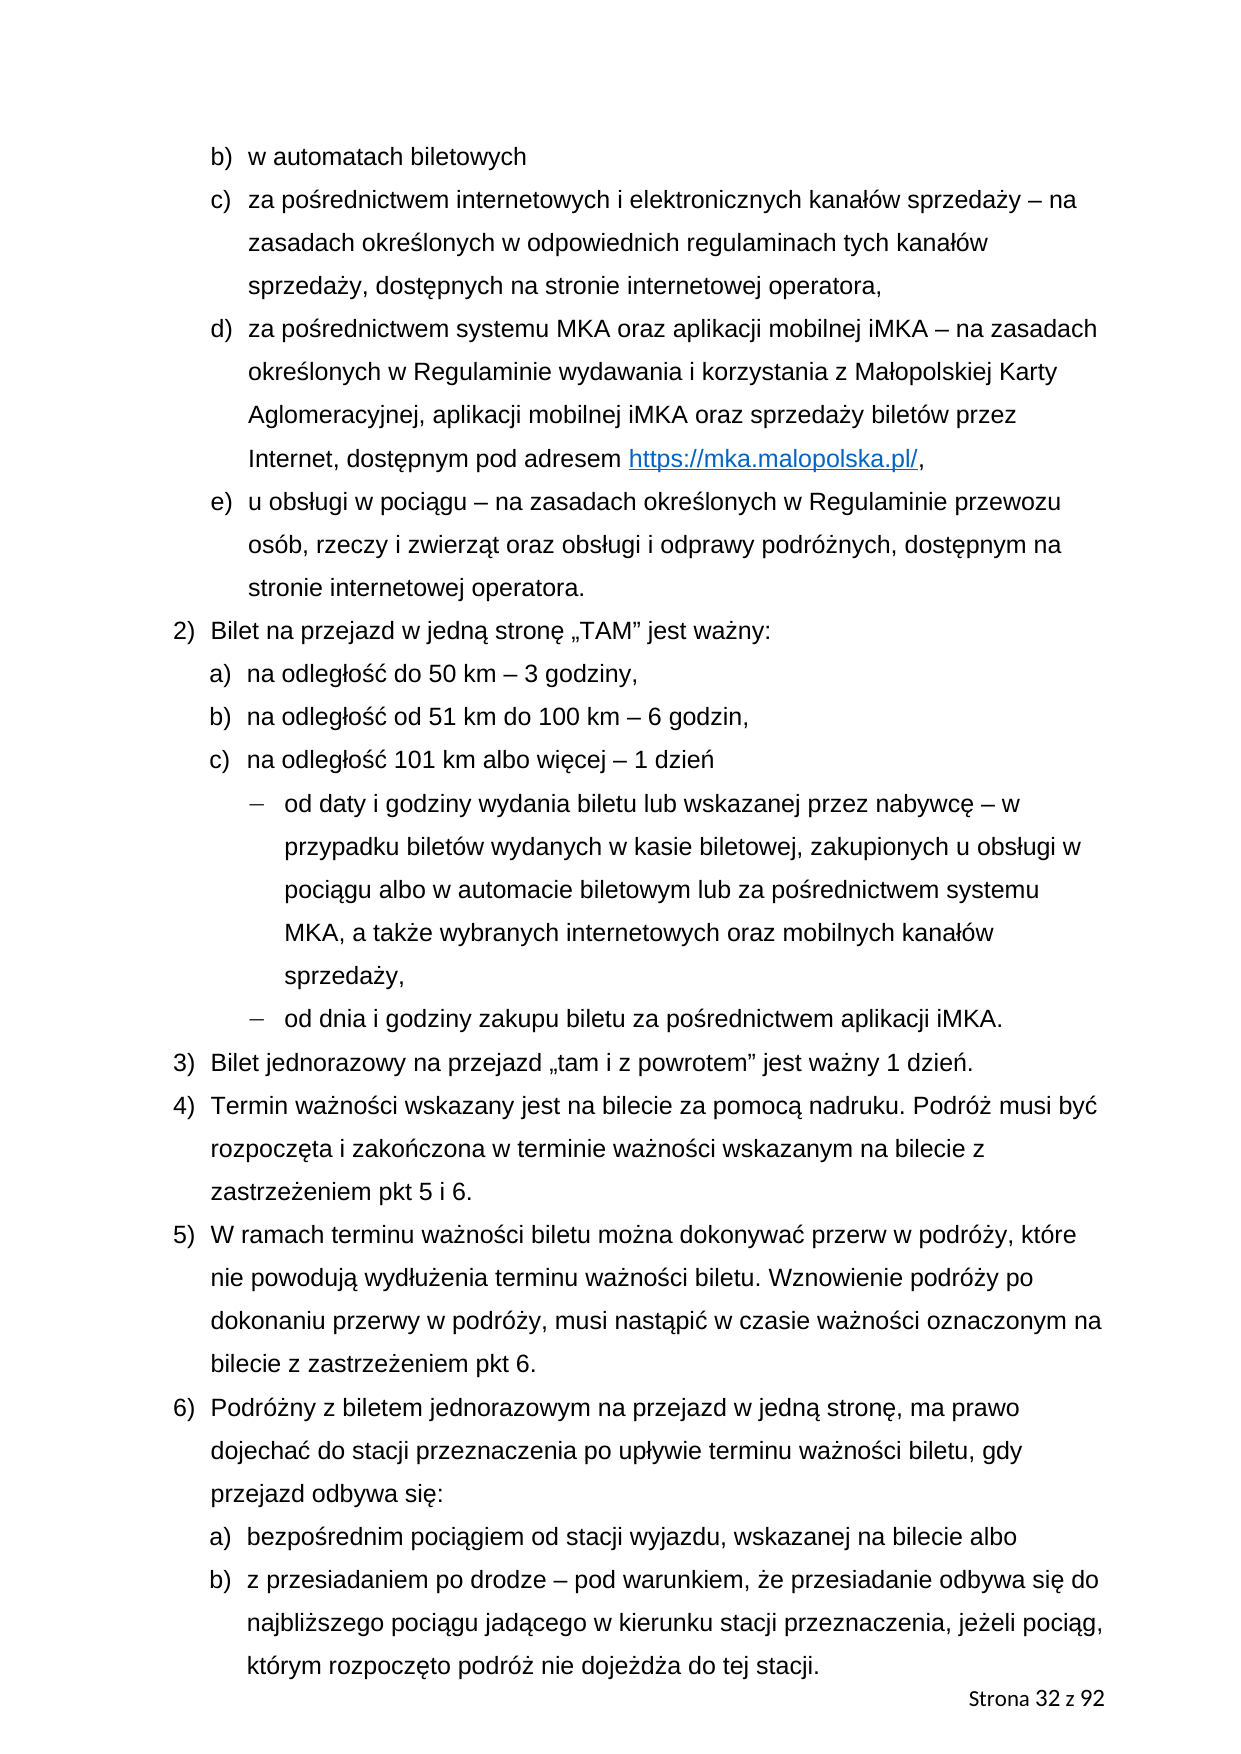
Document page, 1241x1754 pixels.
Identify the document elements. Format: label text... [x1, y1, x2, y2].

list Termin ważności wskazany jest na bilecie za pomocą nadruku. Podróż musi być rozpoczęta i zakończona w terminie ważności wskazanym na bilecie z zastrzeżeniem pkt 5 i 6. [173, 1091, 1105, 1206]
list na odległość 101 km albo więcej – 1 dzień [209, 745, 1105, 774]
list bezpośrednim pociągiem od stacji wyjazdu, wskazanej na bilecie albo [209, 1522, 1105, 1551]
list za pośrednictwem internetowych i elektronicznych kanałów sprzedaży – na zasadach określonych w odpowiednich regulaminach tych kanałów sprzedaży, dostępnych na stronie internetowej operatora, [210, 185, 1105, 300]
list Podróżny z biletem jednorazowym na przejazd w jedną stronę, ma prawo dojechać do stacji przeznaczenia po upływie terminu ważności biletu, gdy przejazd odbywa się: [173, 1392, 1105, 1507]
list Bilet jednorazowy na przejazd „tam i z powrotem” jest ważny 1 dzień. [173, 1047, 1105, 1076]
list za pośrednictwem systemu MKA oraz aplikacji mobilnej iMKA – na zasadach określonych w Regulaminie wydawania i korzystania z Małopolskiej Karty Aglomeracyjnej, aplikacji mobilnej iMKA oraz sprzedaży biletów przez Internet, dostępnym pod adresem https://mka.malopolska.pl/, [210, 314, 1105, 472]
list Bilet na przejazd w jedną stronę „TAM” jest ważny: [173, 616, 1105, 645]
list u obsługi w pociągu – na zasadach określonych w Regulaminie przewozu osób, rzeczy i zwierząt oraz obsługi i odprawy podróżnych, dostępnym na stronie internetowej operatora. [210, 487, 1105, 602]
list W ramach terminu ważności biletu można dokonywać przerw w podróży, które nie powodują wydłużenia terminu ważności biletu. Wznowienie podróży po dokonaniu przerwy w podróży, musi nastąpić w czasie ważności oznaczonym na bilecie z zastrzeżeniem pkt 6. [173, 1220, 1105, 1378]
list na odległość do 50 km – 3 godziny, [209, 659, 1105, 688]
list od daty i godziny wydania biletu lub wskazanej przez nabywcę – w przypadku biletów wydanych w kasie biletowej, zakupionych u obsługi w pociągu albo w automacie biletowym lub za pośrednictwem systemu MKA, a także wybranych internetowych oraz mobilnych kanałów sprzedaży, [247, 788, 1105, 990]
list od dnia i godziny zakupu biletu za pośrednictwem aplikacji iMKA. [247, 1004, 1105, 1033]
list z przesiadaniem po drodze – pod warunkiem, że przesiadanie odbywa się do najbliższego pociągu jadącego w kierunku stacji przeznaczenia, jeżeli pociąg, którym rozpoczęto podróż nie dojeżdża do tej stacji. [209, 1565, 1105, 1680]
list w automatach biletowych [210, 142, 1105, 170]
list na odległość od 51 km do 100 km – 6 godzin, [209, 702, 1105, 731]
